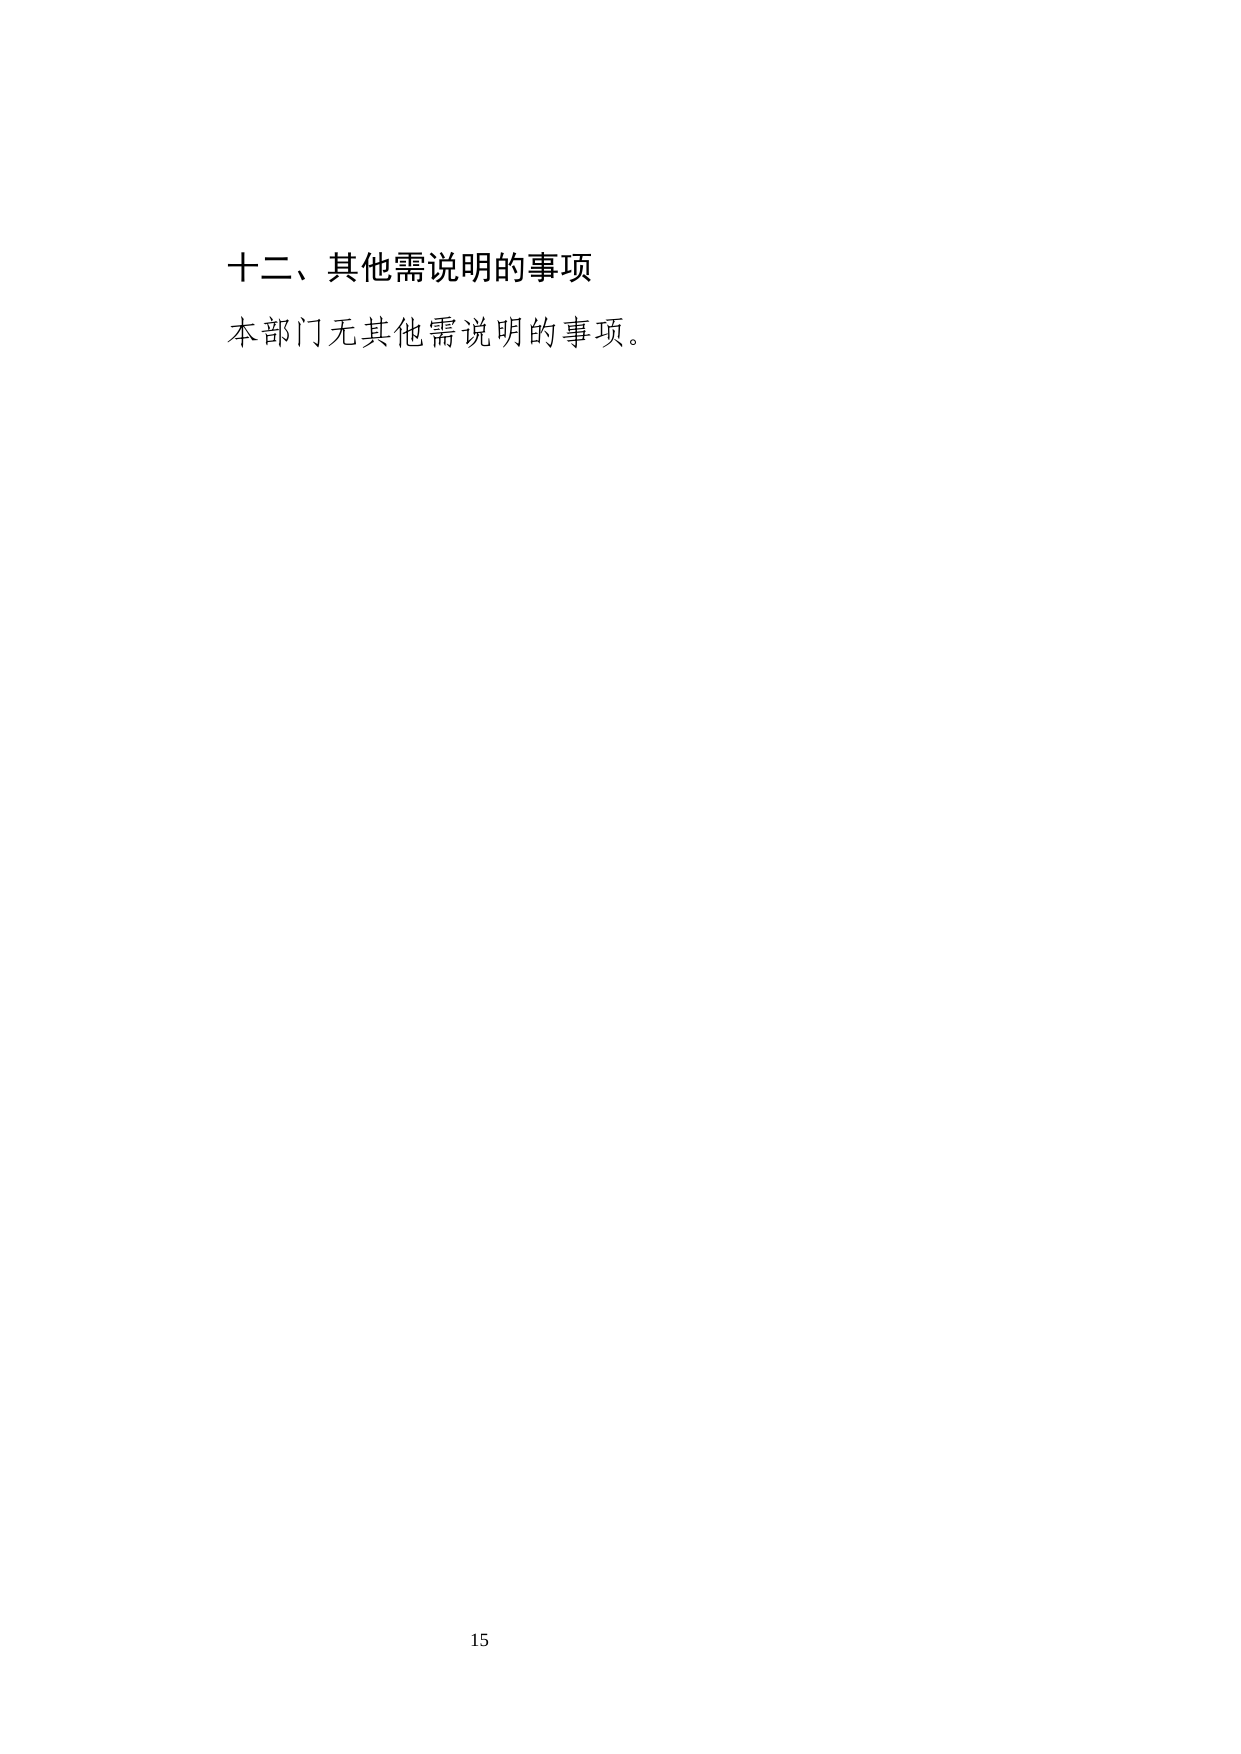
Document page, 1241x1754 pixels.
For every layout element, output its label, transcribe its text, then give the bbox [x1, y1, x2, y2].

text 十二、其他需说明的事项 [159, 233, 1081, 298]
text 本部门无其他需说明的事项。 [159, 298, 1081, 363]
